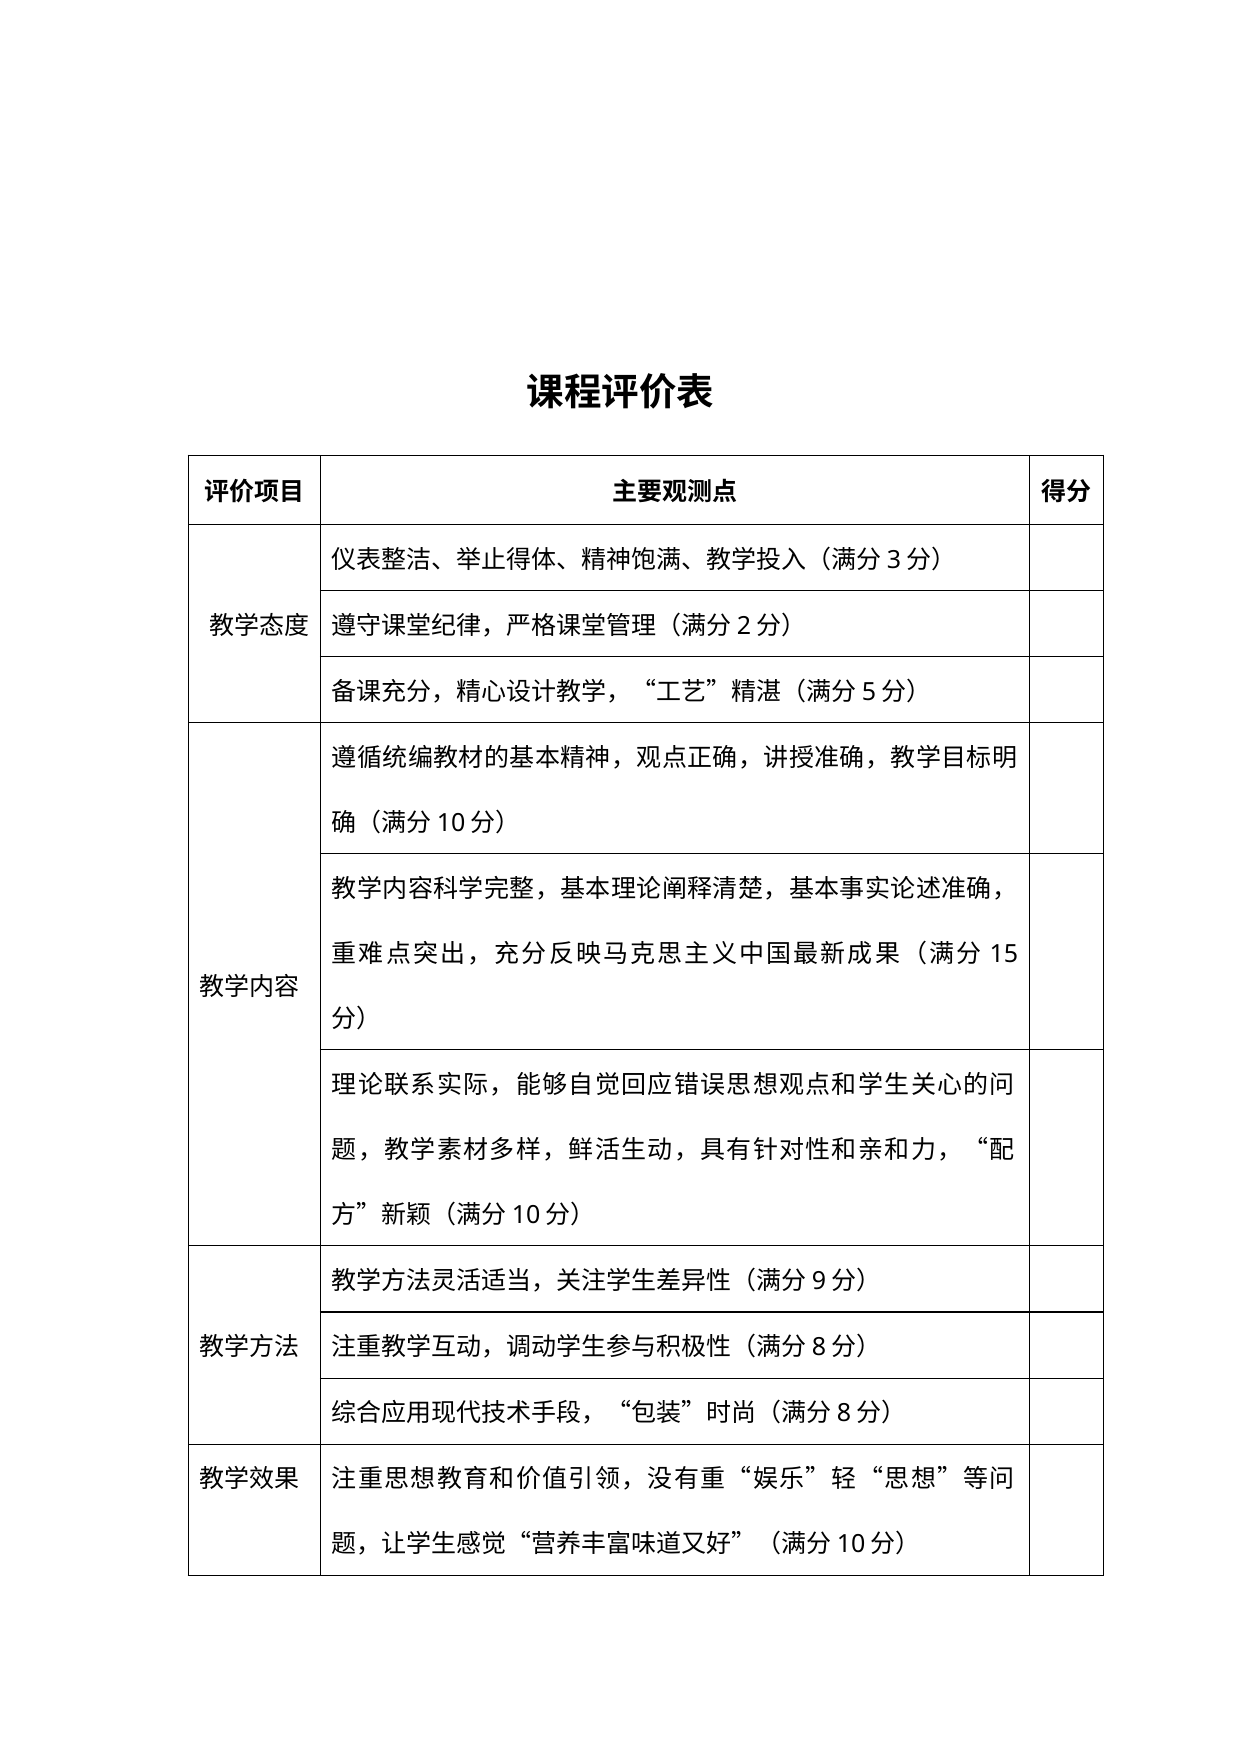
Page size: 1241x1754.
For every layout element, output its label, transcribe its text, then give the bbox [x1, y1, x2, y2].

table_cell 注重教学互动，调动学生参与积极性（满分8分） [321, 1313, 1029, 1377]
table_header 得分 [1030, 456, 1103, 524]
table_cell 教学方法 [189, 1246, 320, 1443]
table_cell 教学内容科学完整，基本理论阐释清楚，基本事实论述准确，重难点突出，充分反映马克思主义中国最新成果（满分15分） [321, 854, 1029, 1049]
table_cell 教学效果 [189, 1445, 320, 1574]
table_cell 教学态度 [189, 525, 320, 722]
table_cell [1030, 1379, 1103, 1443]
table_cell 理论联系实际，能够自觉回应错误思想观点和学生关心的问题，教学素材多样，鲜活生动，具有针对性和亲和力，“配方”新颖（满分10分） [321, 1050, 1029, 1245]
table_cell 备课充分，精心设计教学，“工艺”精湛（满分5分） [321, 657, 1029, 722]
table_cell [1030, 1246, 1103, 1311]
table_header 评价项目 [189, 456, 320, 524]
table_cell [1030, 525, 1103, 590]
table_header 主要观测点 [321, 456, 1029, 524]
table_cell 注重思想教育和价值引领，没有重“娱乐”轻“思想”等问题，让学生感觉“营养丰富味道又好”（满分10分） [321, 1445, 1029, 1574]
table_cell 综合应用现代技术手段，“包装”时尚（满分8分） [321, 1379, 1029, 1443]
table_cell 遵守课堂纪律，严格课堂管理（满分2分） [321, 591, 1029, 656]
table_cell [1030, 1313, 1103, 1377]
table_cell 仪表整洁、举止得体、精神饱满、教学投入（满分3分） [321, 525, 1029, 590]
table_cell [1030, 1050, 1103, 1245]
text 课程评价表 [187, 357, 1053, 422]
table_cell 遵循统编教材的基本精神，观点正确，讲授准确，教学目标明确（满分10分） [321, 723, 1029, 853]
table_cell 教学内容 [189, 723, 320, 1245]
table_cell [1030, 723, 1103, 853]
table_cell 教学方法灵活适当，关注学生差异性（满分9分） [321, 1246, 1029, 1311]
table_cell [1030, 657, 1103, 722]
table_cell [1030, 854, 1103, 1049]
table_cell [1030, 591, 1103, 656]
table_cell [1030, 1445, 1103, 1574]
